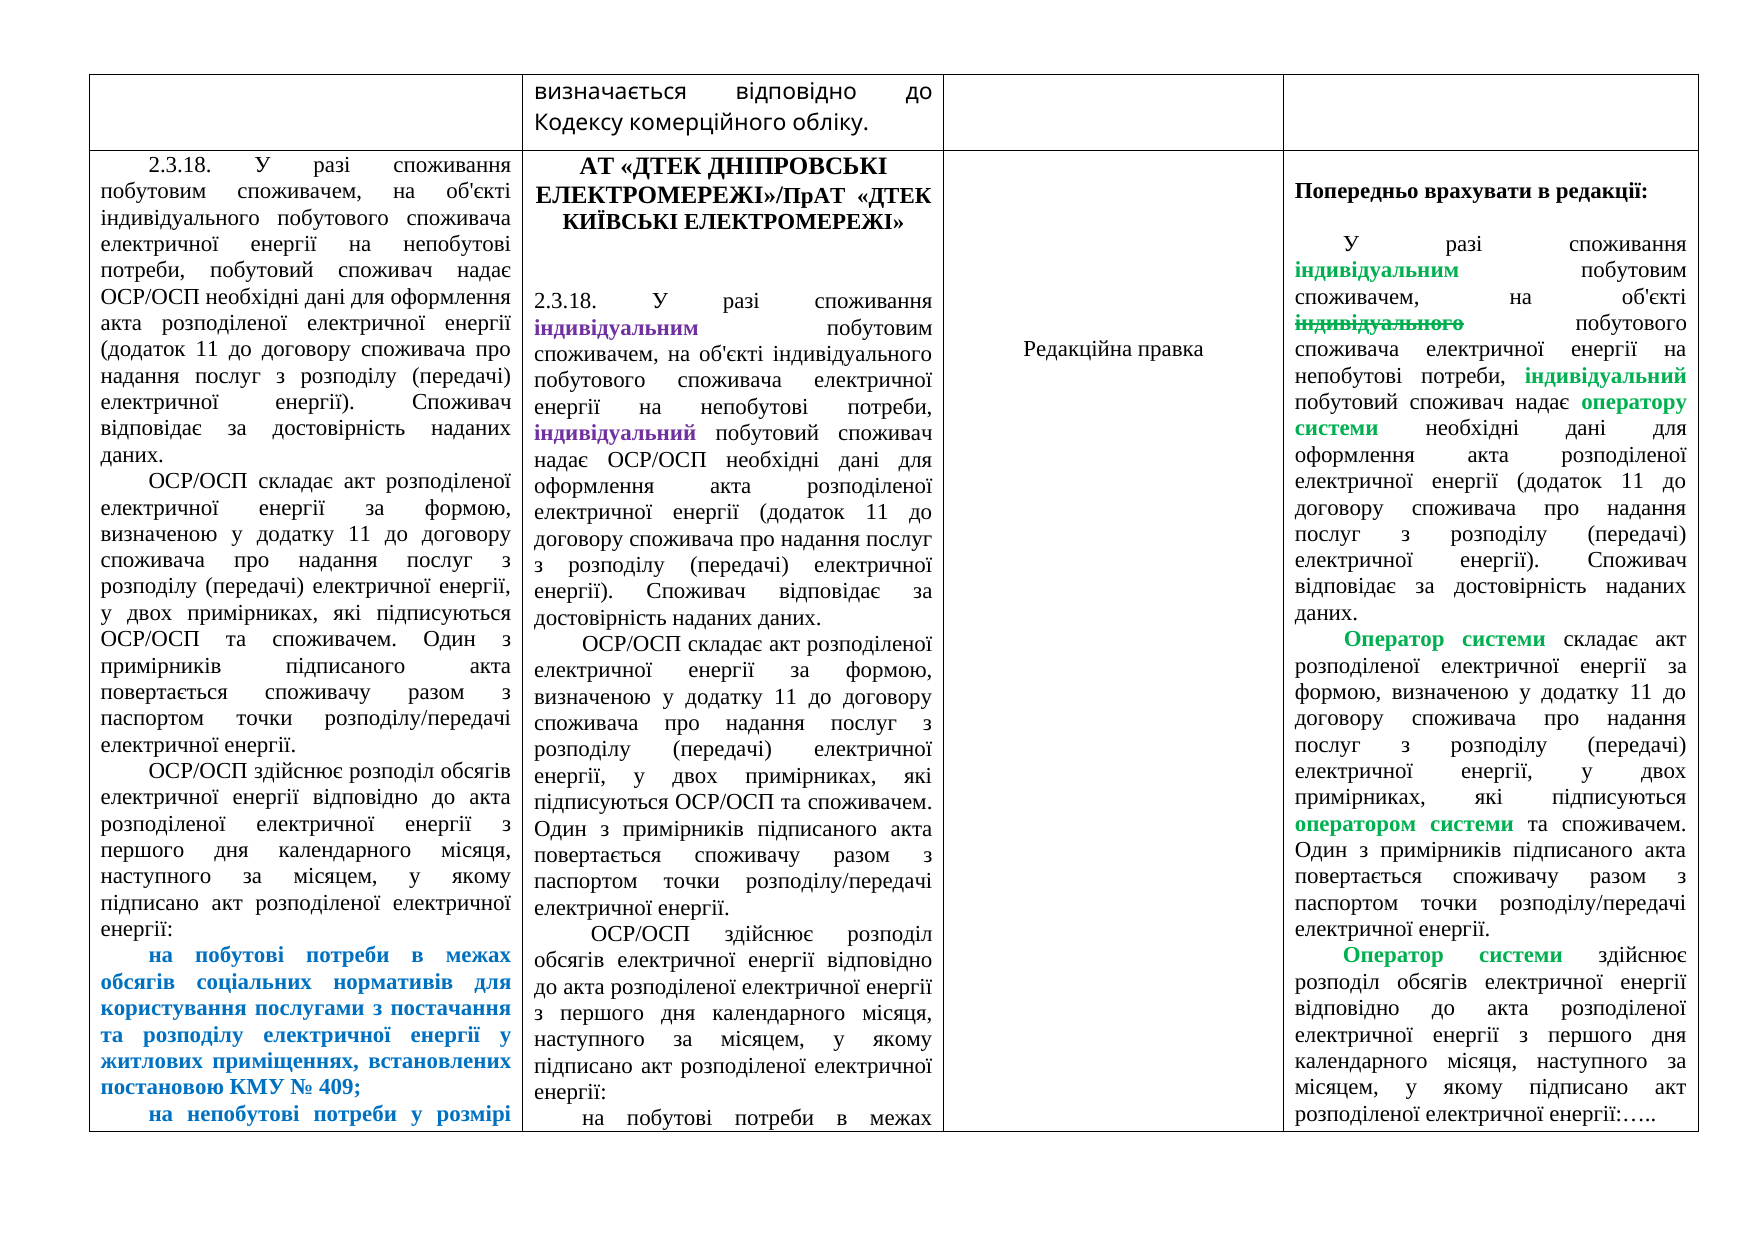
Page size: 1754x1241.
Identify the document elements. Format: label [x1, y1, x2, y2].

table_cell [523, 75, 943, 150]
table_cell [1284, 151, 1698, 1131]
table_cell [1284, 75, 1698, 150]
table_cell [944, 75, 1283, 150]
table_cell [90, 75, 522, 150]
table_cell [523, 151, 943, 1131]
table_cell [944, 151, 1283, 1131]
table_cell [90, 151, 522, 1131]
